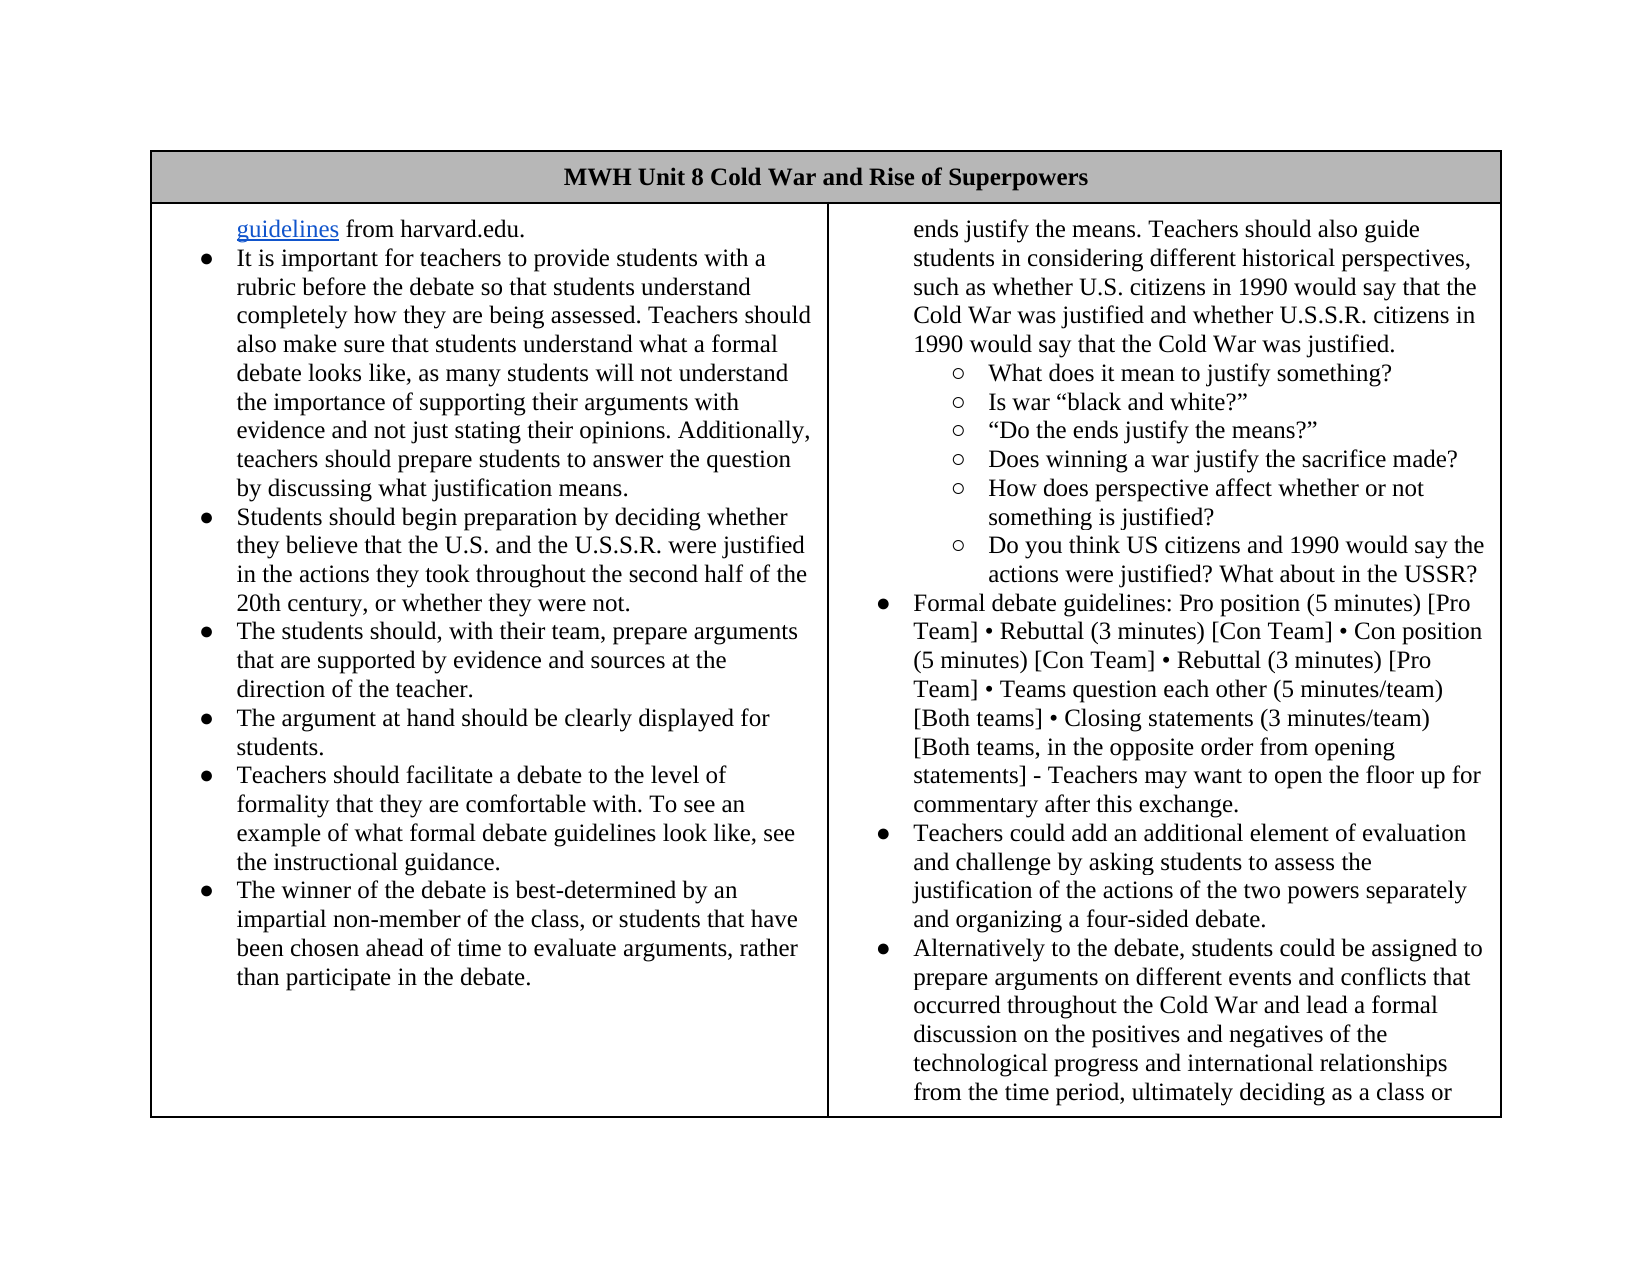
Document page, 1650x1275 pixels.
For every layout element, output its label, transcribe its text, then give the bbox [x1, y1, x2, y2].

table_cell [152, 204, 827, 1116]
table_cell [829, 204, 1500, 1116]
table_header MWH Unit 8 Cold War and Rise of Superpowers [152, 152, 1500, 202]
